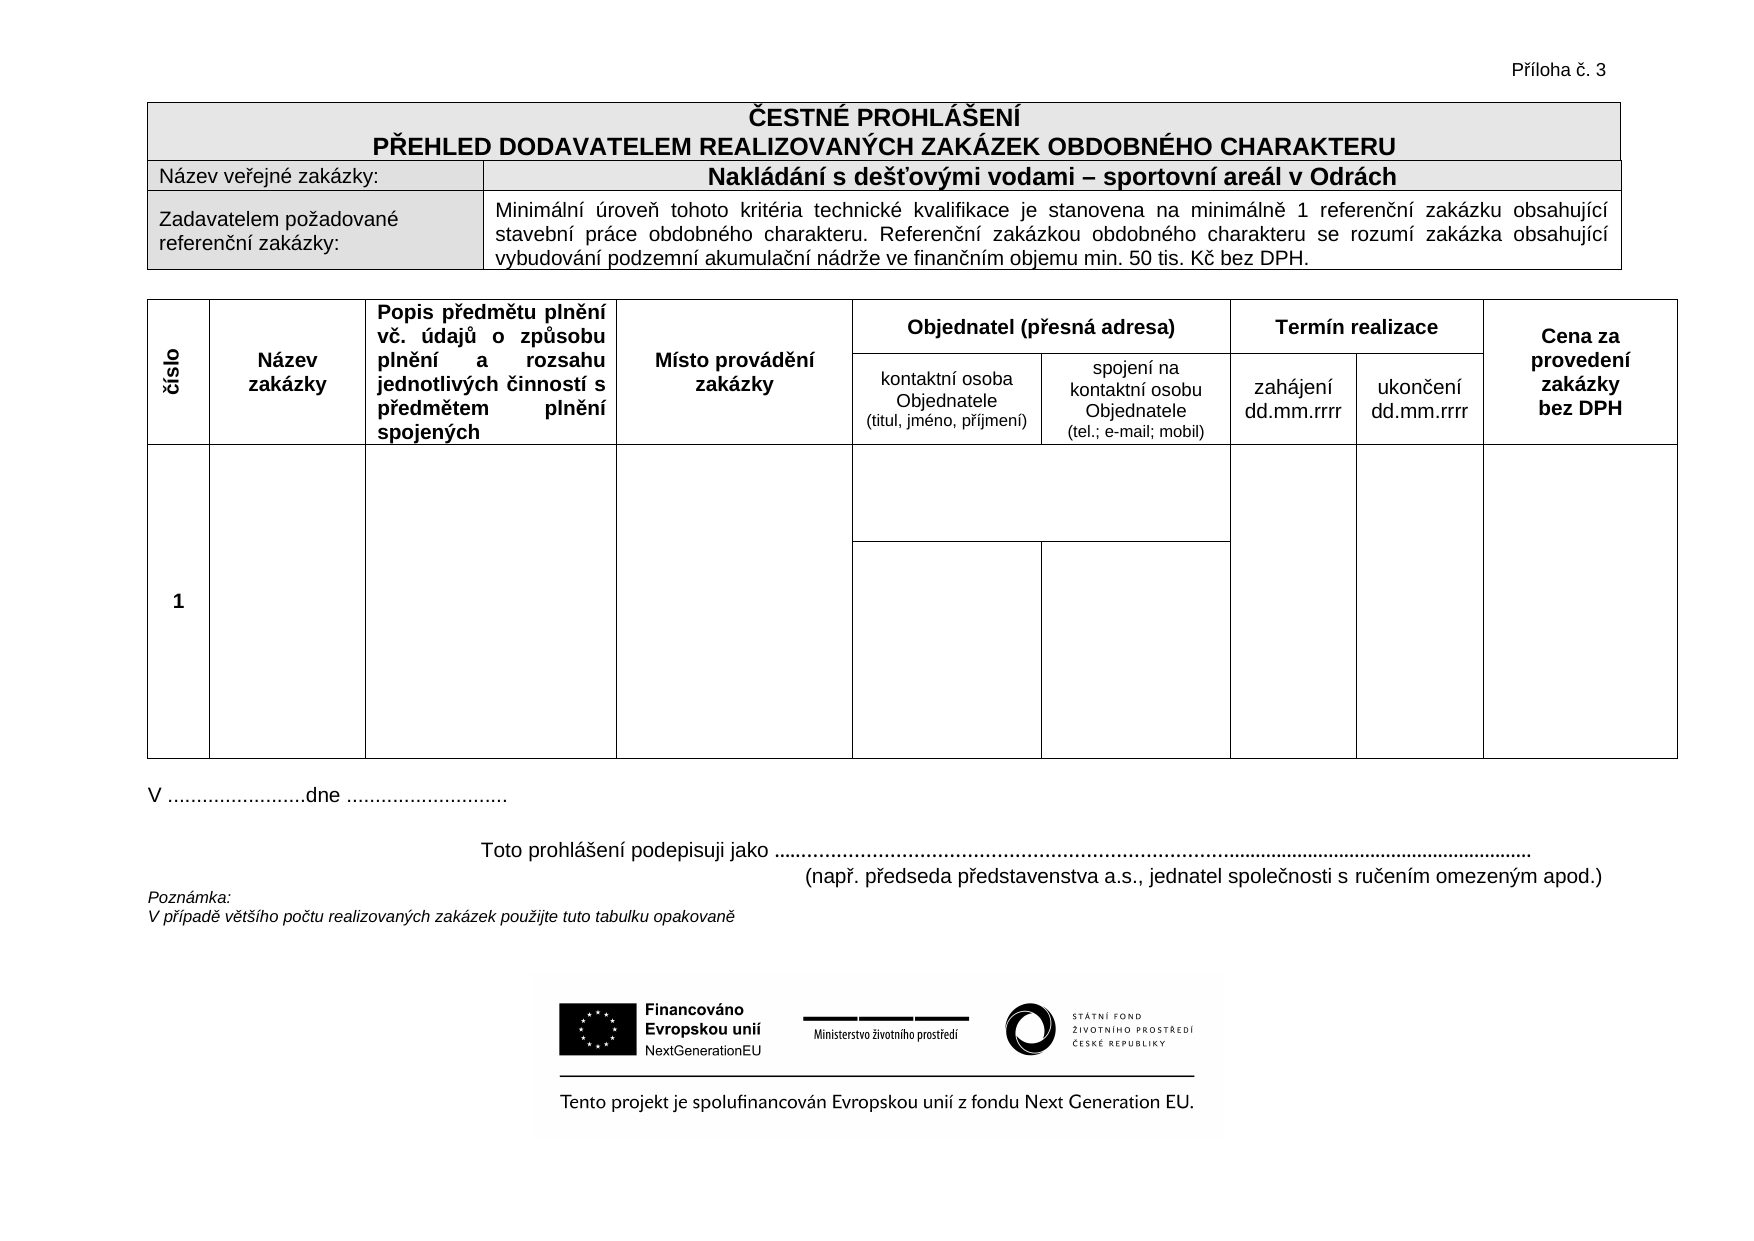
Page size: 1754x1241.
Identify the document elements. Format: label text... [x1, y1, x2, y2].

table_header Místo provádění zakázky [617, 300, 852, 444]
table_header číslo [148, 300, 209, 444]
text V případě většího počtu realizovaných zakázek použijte tuto tabulku opakovaně [148, 907, 1606, 926]
table_cell kontaktní osoba Objednatele (titul, jméno, příjmení) [853, 354, 1041, 444]
text Poznámka: [148, 888, 1606, 907]
table_header ČESTNÉ PROHLÁŠENÍ PŘEHLED DODAVATELEM realizovaných zakázek OBDOBNÉHO charakteru [148, 103, 1620, 160]
table_cell zahájení dd.mm.rrrr [1231, 354, 1356, 444]
table_cell 1 [148, 445, 209, 757]
table_cell ukončení dd.mm.rrrr [1357, 354, 1483, 444]
table_cell Minimální úroveň tohoto kritéria technické kvalifikace je stanovena na minimálně 1 referenční zakázku obsahující stavební práce obdobného charakteru. Referenční zakázkou obdobného charakteru se rozumí zakázka obsahující vybudování podzemní akumulační nádrže ve finančním objemu min. 50 tis. Kč bez DPH. [484, 191, 1621, 269]
table_cell [617, 445, 852, 757]
text V ........................dne ............................ [148, 782, 1606, 806]
table_cell Zadavatelem požadované referenční zakázky: [148, 191, 483, 269]
table_cell [1484, 445, 1677, 757]
table_cell [853, 542, 1041, 757]
table_cell spojení na kontaktní osobu Objednatele (tel.; e-mail; mobil) [1042, 354, 1230, 444]
table_cell [1231, 445, 1356, 757]
table_header Název zakázky [210, 300, 365, 444]
table_header Popis předmětu plnění vč. údajů o způsobu plnění a rozsahu jednotlivých činností s předmětem plnění spojených [366, 300, 616, 444]
table_cell [210, 445, 365, 757]
table_cell [853, 445, 1230, 541]
text (např. předseda představenstva a.s., jednatel společnosti s ručením omezeným apod.) [485, 864, 1606, 888]
table_cell Nakládání s dešťovými vodami – sportovní areál v Odrách [484, 161, 1621, 190]
text Toto prohlášení podepisuji jako .....……………………………………………………………….......................................................... [411, 835, 1606, 864]
table_header Cena za provedení zakázky bez DPH [1484, 300, 1677, 444]
table_cell [1042, 542, 1230, 757]
table_cell Název veřejné zakázky: [148, 161, 483, 190]
table_header Objednatel (přesná adresa) [853, 300, 1230, 353]
table_cell [1357, 445, 1483, 757]
picture [530, 973, 1224, 1138]
table_cell [366, 445, 616, 757]
table_header Termín realizace [1231, 300, 1483, 353]
